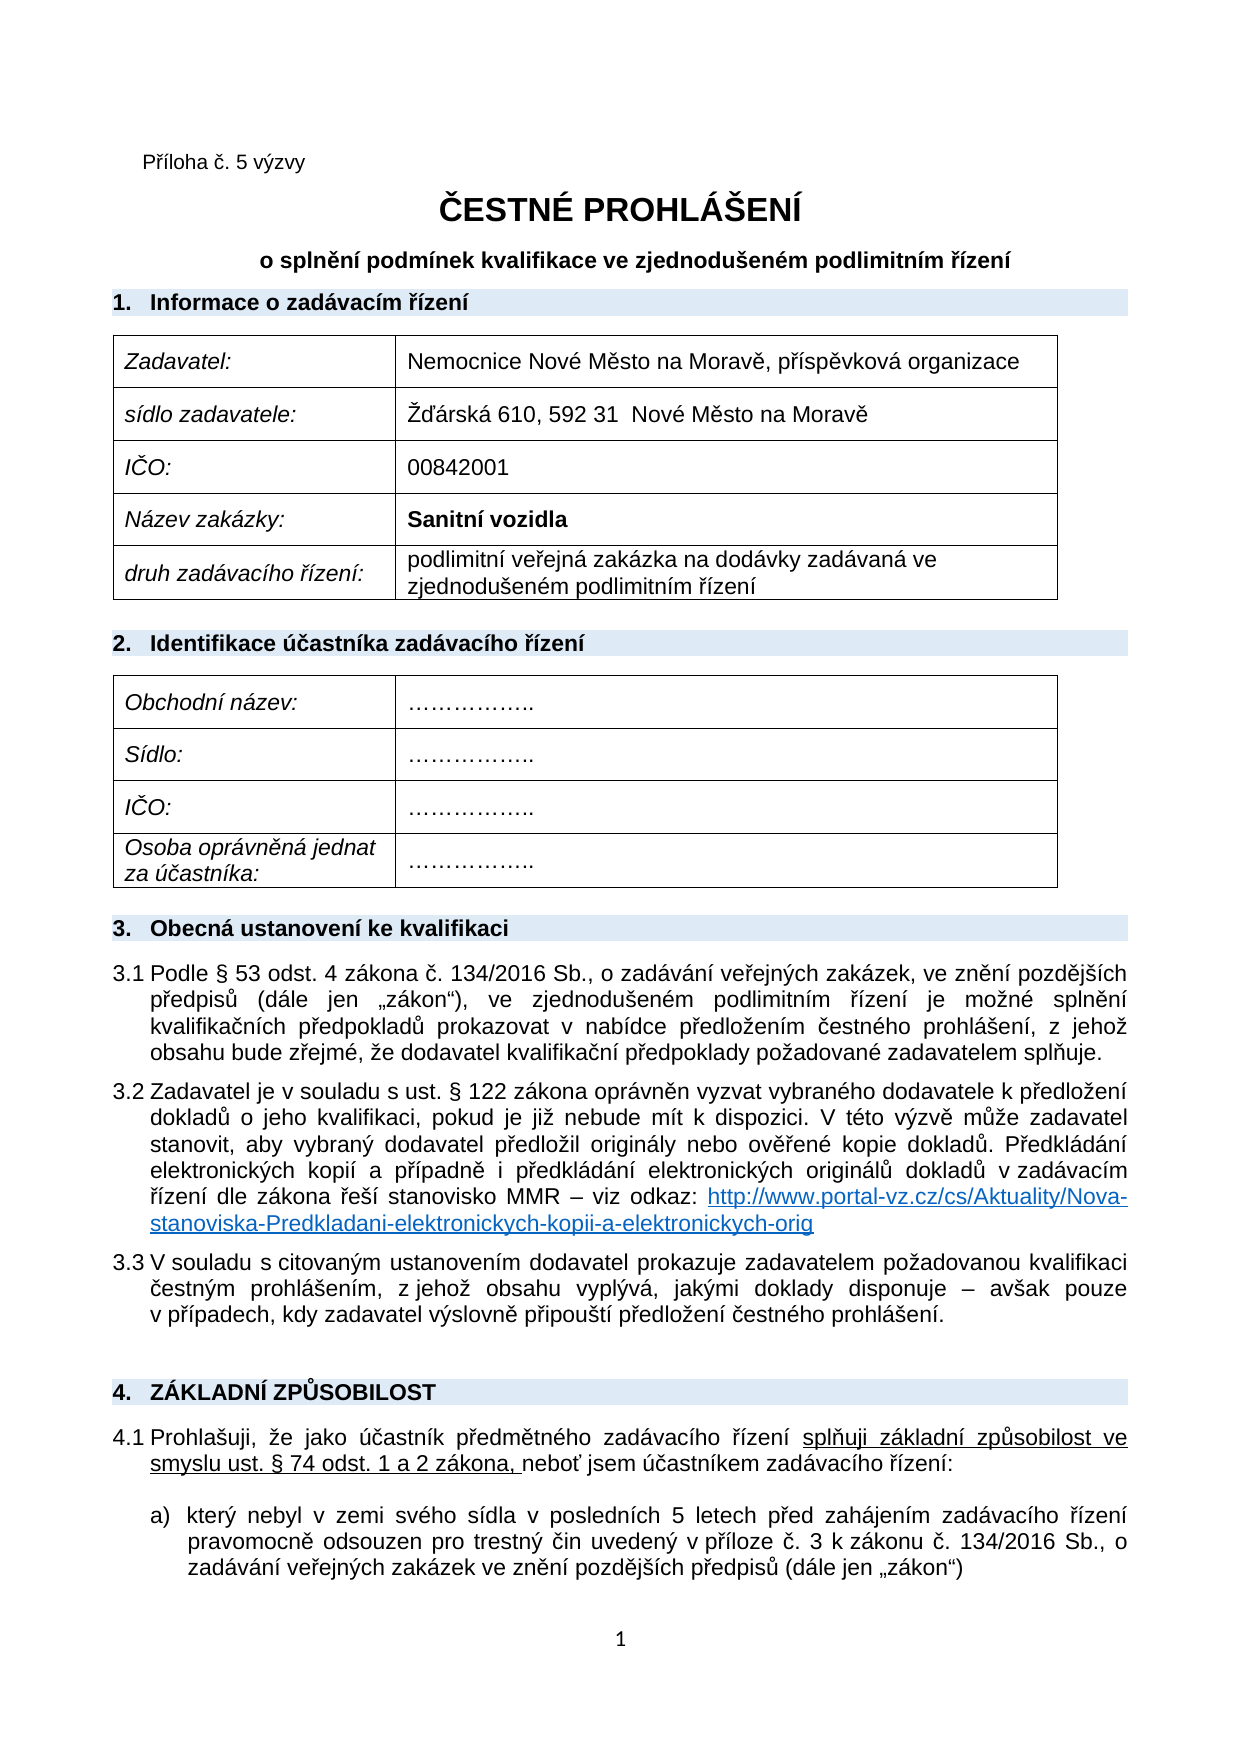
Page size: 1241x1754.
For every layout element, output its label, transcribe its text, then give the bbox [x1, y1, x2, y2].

list Identifikace účastníka zadávacího řízení [112, 630, 1128, 656]
table_cell druh zadávacího řízení: [114, 546, 395, 599]
table_cell Sanitní vozidla [396, 494, 1057, 545]
table_cell Sídlo: [114, 729, 395, 780]
table_cell Název zakázky: [114, 494, 395, 545]
list Obecná ustanovení ke kvalifikaci [112, 915, 1128, 941]
list Prohlašuji, že jako účastník předmětného zadávacího řízení splňuji základní způsobilost ve smyslu ust. § 74 odst. 1 a 2 zákona, neboť jsem účastníkem zadávacího řízení: [112, 1424, 1128, 1477]
table_header …………….. [396, 676, 1057, 727]
text o splnění podmínek kvalifikace ve zjednodušeném podlimitním řízení [142, 247, 1128, 273]
table_cell Osoba oprávněná jednat za účastníka: [114, 834, 395, 887]
table_cell sídlo zadavatele: [114, 388, 395, 440]
table_cell IČO: [114, 781, 395, 833]
table_cell Žďárská 610, 592 31 Nové Město na Moravě [396, 388, 1057, 440]
table_cell …………….. [396, 781, 1057, 833]
list Zadavatel je v souladu s ust. § 122 zákona oprávněn vyzvat vybraného dodavatele k předložení dokladů o jeho kvalifikaci, pokud je již nebude mít k dispozici. V této výzvě může zadavatel stanovit, aby vybraný dodavatel předložil originály nebo ověřené kopie dokladů. Předkládání elektronických kopií a případně i předkládání elektronických originálů dokladů v zadávacím řízení dle zákona řeší stanovisko MMR – viz odkaz: http://www.portal-vz.cz/cs/Aktuality/Nova-stanoviska-Predkladani-elektronickych-kopii-a-elektronickych-orig [112, 1078, 1128, 1236]
text ČESTNÉ PROHLÁŠENÍ [112, 190, 1128, 228]
table_cell …………….. [396, 834, 1057, 887]
table_header Obchodní název: [114, 676, 395, 727]
table_cell 00842001 [396, 441, 1057, 493]
list Podle § 53 odst. 4 zákona č. 134/2016 Sb., o zadávání veřejných zakázek, ve znění pozdějších předpisů (dále jen „zákon“), ve zjednodušeném podlimitním řízení je možné splnění kvalifikačních předpokladů prokazovat v nabídce předložením čestného prohlášení, z jehož obsahu bude zřejmé, že dodavatel kvalifikační předpoklady požadované zadavatelem splňuje. [112, 960, 1128, 1065]
table_cell …………….. [396, 729, 1057, 780]
text Příloha č. 5 výzvy [142, 150, 1128, 174]
list který nebyl v zemi svého sídla v posledních 5 letech před zahájením zadávacího řízení pravomocně odsouzen pro trestný čin uvedený v příloze č. 3 k zákonu č. 134/2016 Sb., o zadávání veřejných zakázek ve znění pozdějších předpisů (dále jen „zákon“) [150, 1502, 1128, 1581]
table_cell podlimitní veřejná zakázka na dodávky zadávaná ve zjednodušeném podlimitním řízení [396, 546, 1057, 599]
table_cell IČO: [114, 441, 395, 493]
list Informace o zadávacím řízení [112, 289, 1128, 316]
list V souladu s citovaným ustanovením dodavatel prokazuje zadavatelem požadovanou kvalifikaci čestným prohlášením, z jehož obsahu vyplývá, jakými doklady disponuje – avšak pouze v případech, kdy zadavatel výslovně připouští předložení čestného prohlášení. [112, 1248, 1128, 1327]
list ZÁKLADNÍ ZPŮSOBILOST [112, 1379, 1128, 1405]
table_header Nemocnice Nové Město na Moravě, příspěvková organizace [396, 336, 1057, 387]
table_header Zadavatel: [114, 336, 395, 387]
